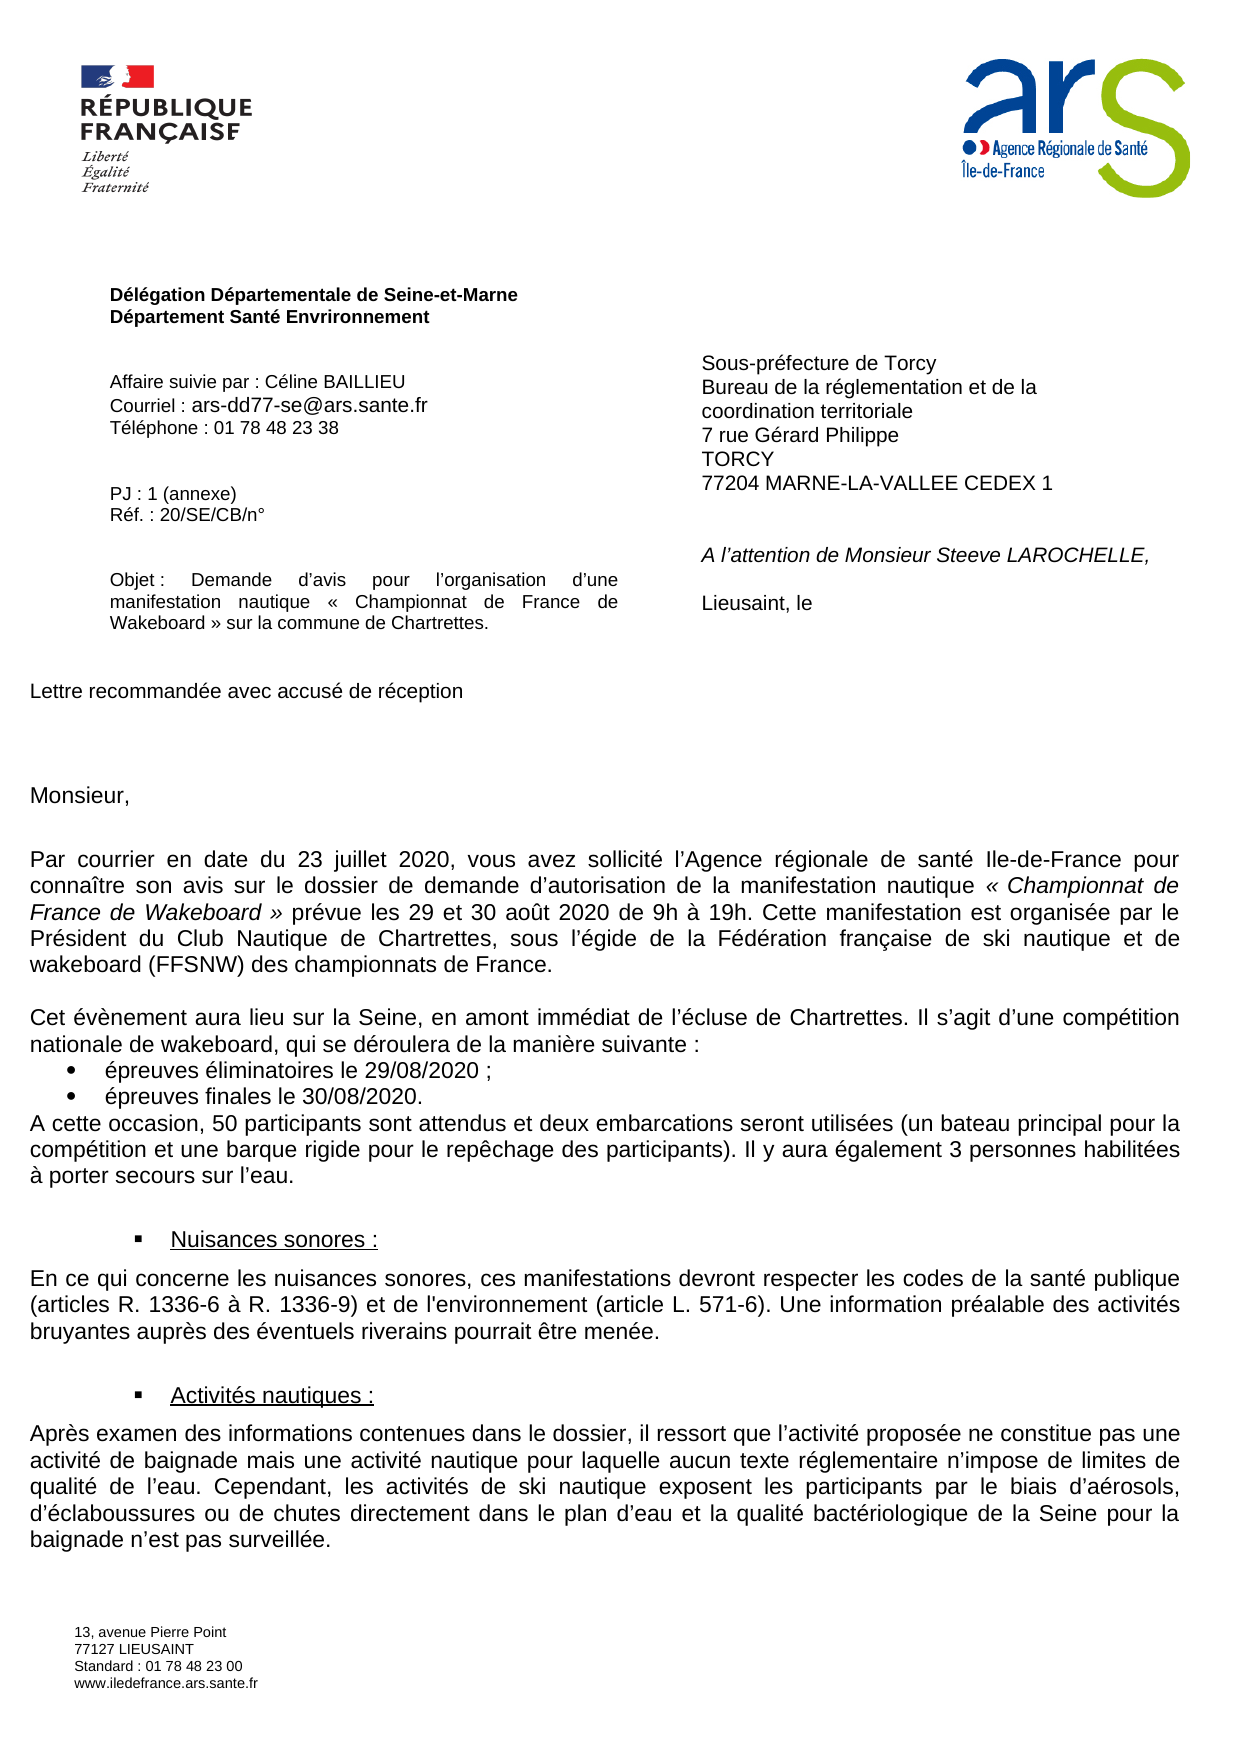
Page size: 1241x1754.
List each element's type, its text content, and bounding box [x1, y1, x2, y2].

list épreuves finales le 30/08/2020. [67, 1083, 1181, 1109]
text A cette occasion, 50 participants sont attendus et deux embarcations seront utilisées (un bateau principal pour la compétition et une barque rigide pour le repêchage des participants). Il y aura également 3 personnes habilitées à porter secours sur l’eau. [29, 1109, 1181, 1189]
list Nuisances sonores : [133, 1226, 1181, 1252]
text Par courrier en date du 23 juillet 2020, vous avez sollicité l’Agence régionale de santé Ile-de-France pour connaître son avis sur le dossier de demande d’autorisation de la manifestation nautique « Championnat de France de Wakeboard » prévue les 29 et 30 août 2020 de 9h à 19h. Cette manifestation est organisée par le Président du Club Nautique de Chartrettes, sous l’égide de la Fédération française de ski nautique et de wakeboard (FFSNW) des championnats de France. [29, 846, 1181, 978]
text Après examen des informations contenues dans le dossier, il ressort que l’activité proposée ne constitue pas une activité de baignade mais une activité nautique pour laquelle aucun texte réglementaire n’impose de limites de qualité de l’eau. Cependant, les activités de ski nautique exposent les participants par le biais d’aérosols, d’éclaboussures ou de chutes directement dans le plan d’eau et la qualité bactériologique de la Seine pour la baignade n’est pas surveillée. [29, 1420, 1181, 1552]
list épreuves éliminatoires le 29/08/2020 ; [67, 1057, 1181, 1083]
table_cell Affaire suivie par : Céline BAILLIEU Courriel : ars-dd77-se@ars.sante.fr Téléphone : 01 78 48 23 38 [73, 327, 687, 483]
text Lettre recommandée avec accusé de réception [29, 679, 1181, 703]
list Activités nautiques : [133, 1382, 1181, 1408]
table_cell PJ : 1 (annexe) Réf. : 20/SE/CB/n° Objet : Demande d’avis pour l’organisation d’une manifestation nautique « Championnat de France de Wakeboard » sur la commune de Chartrettes. [73, 483, 687, 655]
picture [960, 58, 1191, 198]
table_cell Sous-préfecture de Torcy Bureau de la réglementation et de la coordination territoriale 7 rue Gérard Philippe TORCY 77204 MARNE-LA-VALLEE CEDEX 1 A l’attention de Monsieur Steeve LAROCHELLE, Lieusaint, le x [687, 327, 1168, 655]
text En ce qui concerne les nuisances sonores, ces manifestations devront respecter les codes de la santé publique (articles R. 1336-6 à R. 1336-9) et de l'environnement (article L. 571-6). Une information préalable des activités bruyantes auprès des éventuels riverains pourrait être menée. [29, 1265, 1181, 1344]
text Monsieur, [29, 782, 1181, 808]
text Cet évènement aura lieu sur la Seine, en amont immédiat de l’écluse de Chartrettes. Il s’agit d’une compétition nationale de wakeboard, qui se déroulera de la manière suivante : [29, 1004, 1181, 1057]
table_header Délégation Départementale de Seine-et-Marne Département Santé Envrironnement [73, 241, 1168, 327]
